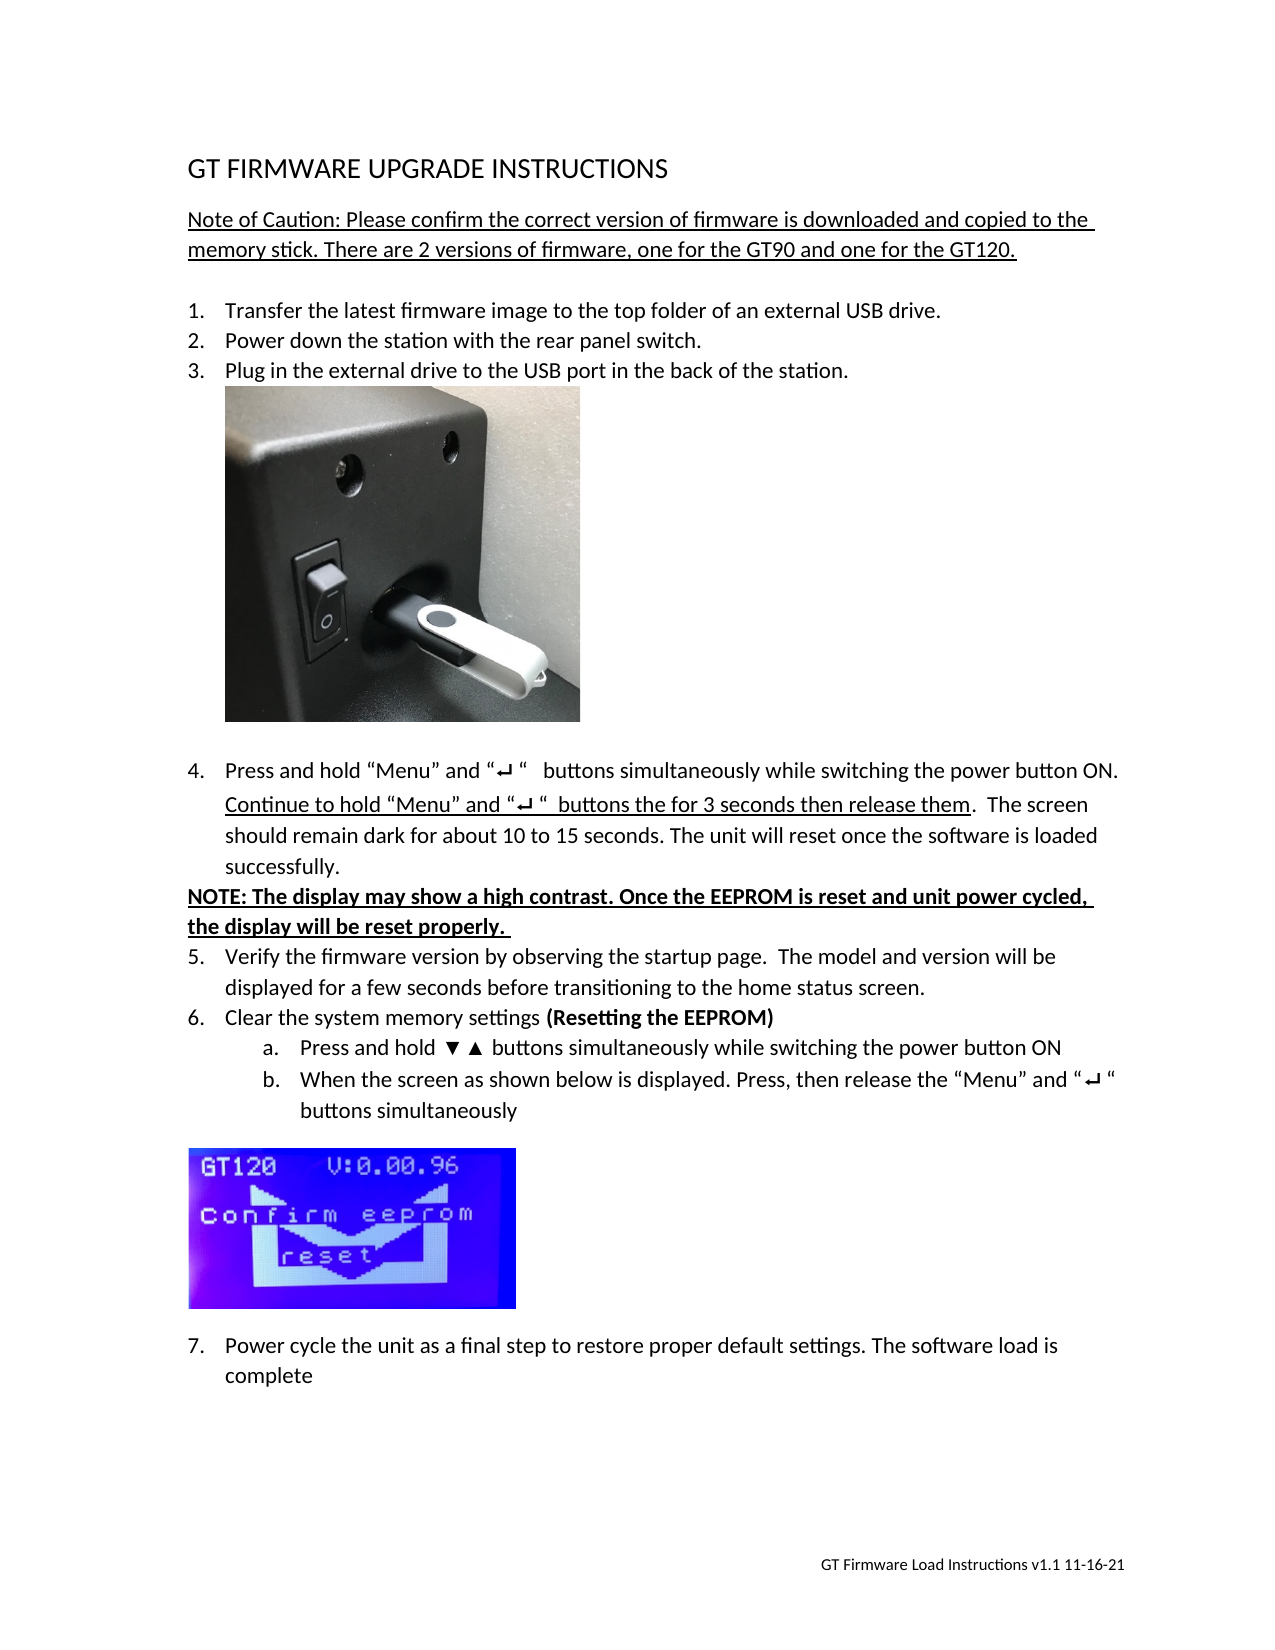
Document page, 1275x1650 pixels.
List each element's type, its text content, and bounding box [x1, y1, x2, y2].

list Plug in the external drive to the USB port in the back of the station. [187, 356, 1125, 384]
list NOTE: The display may show a high contrast. Once the EEPROM is reset and unit power cycled, the display will be reset properly. [187, 882, 1125, 940]
list Transfer the latest firmware image to the top folder of an external USB drive. [187, 296, 1125, 324]
text GT FIRMWARE UPGRADE INSTRUCTIONS [187, 150, 1125, 186]
list Press and hold ▼▲ buttons simultaneously while switching the power button ON [262, 1033, 1125, 1061]
list Verify the firmware version by observing the startup page. The model and version will be displayed for a few seconds before transitioning to the home status screen. [187, 942, 1125, 1001]
list Note of Caution: Please confirm the correct version of firmware is downloaded and copied to the memory stick. There are 2 versions of firmware, one for the GT90 and one for the GT120. [187, 205, 1125, 263]
picture [225, 386, 580, 722]
list When the screen as shown below is displayed. Press, then release the “Menu” and “⮠ “ buttons simultaneously [262, 1063, 1125, 1125]
list Clear the system memory settings (Resetting the EEPROM) [187, 1003, 1125, 1031]
list Power cycle the unit as a final step to restore proper default settings. The software load is complete [187, 1331, 1125, 1389]
picture [187, 1148, 516, 1308]
list Press and hold “Menu” and “⮠ “ buttons simultaneously while switching the power button ON. Continue to hold “Menu” and “⮠ “ buttons the for 3 seconds then release them. The screen should remain dark for about 10 to 15 seconds. The unit will reset once the software is loaded successfully. [187, 754, 1125, 880]
list Power down the station with the rear panel switch. [187, 326, 1125, 354]
